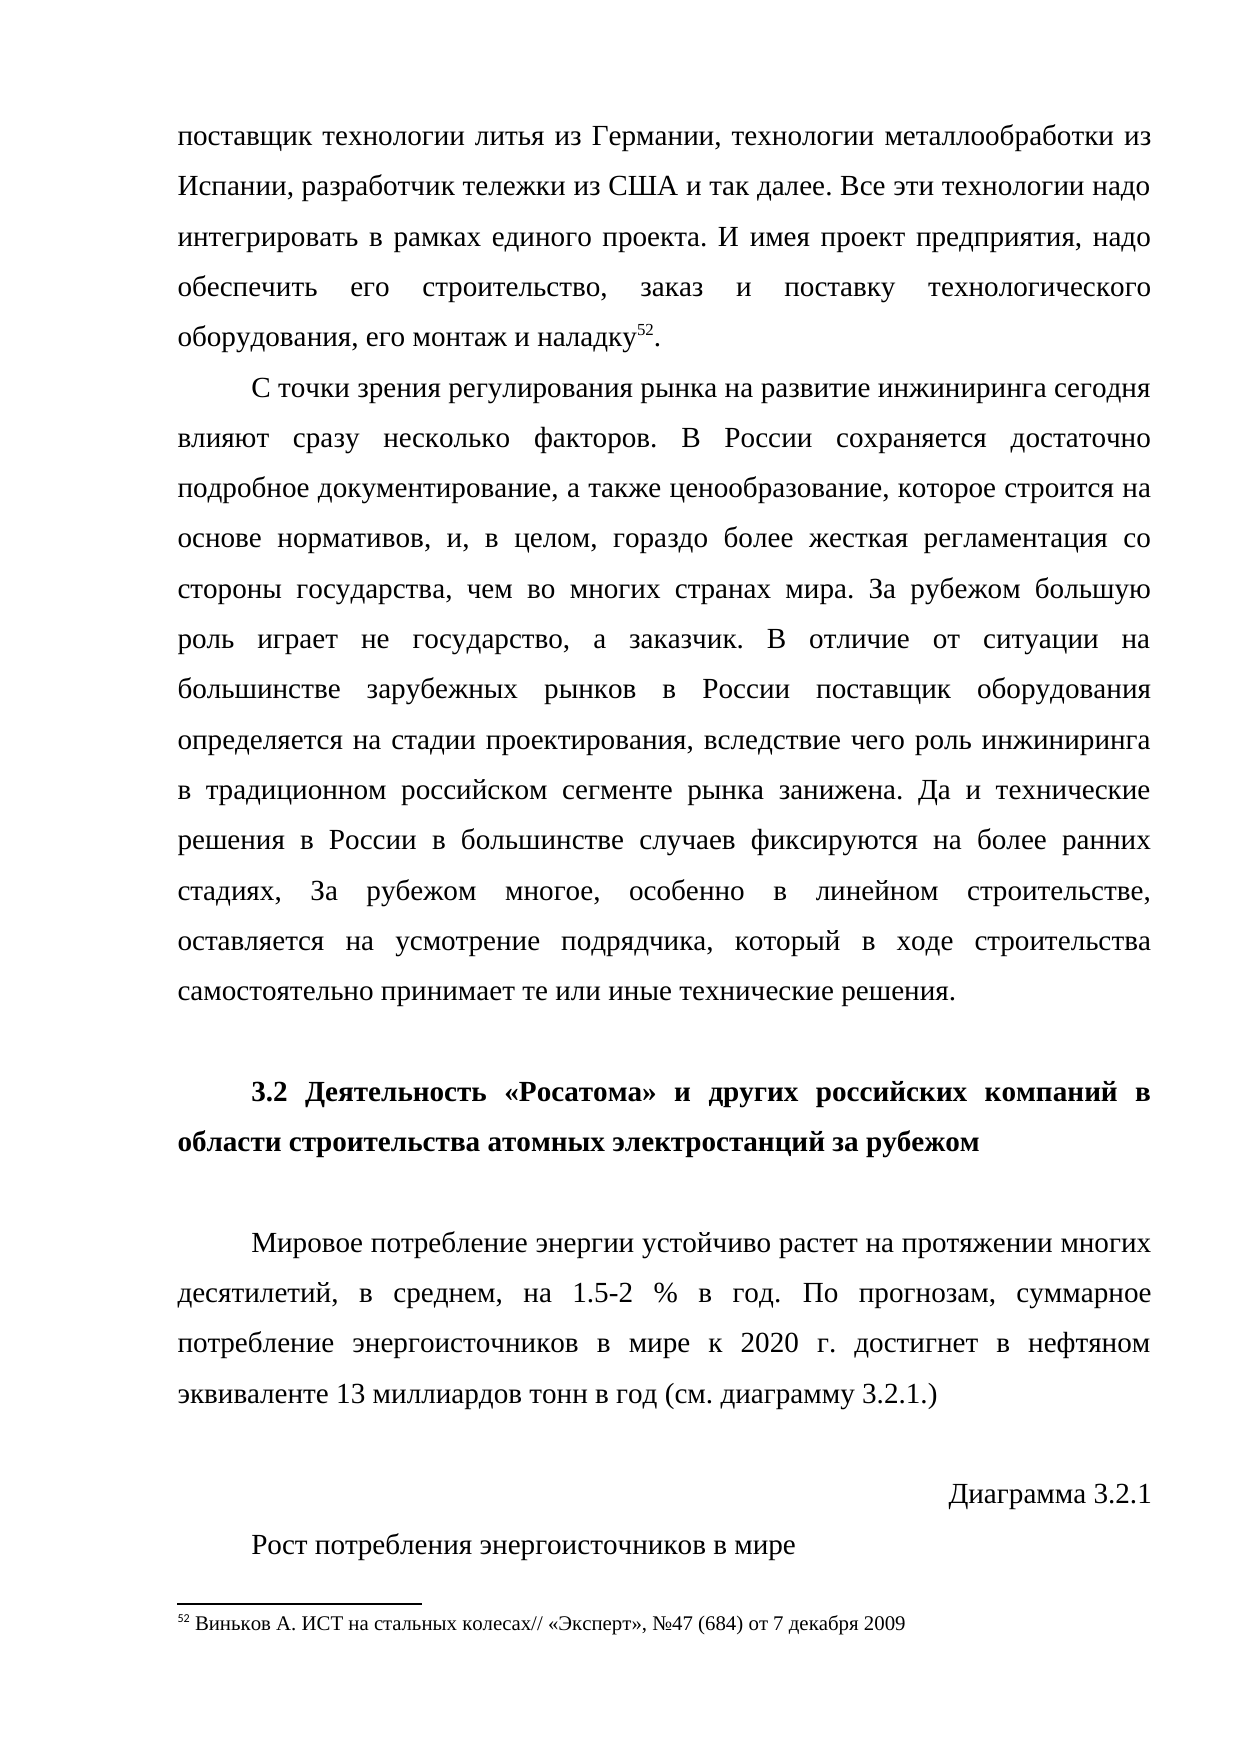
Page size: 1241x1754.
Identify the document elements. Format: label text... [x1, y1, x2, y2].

text Мировое потребление энергии устойчиво растет на протяжении многих десятилетий, в среднем, на 1.5-2 % в год. По прогнозам, суммарное потребление энергоисточников в мире к 2020 г. достигнет в нефтяном эквиваленте 13 миллиардов тонн в год (см. диаграмму 3.2.1.) [177, 1225, 1152, 1409]
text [177, 118, 1152, 353]
text С точки зрения регулирования рынка на развитие инжиниринга сегодня влияют сразу несколько факторов. В России сохраняется достаточно подробное документирование, а также ценообразование, которое строится на основе нормативов, и, в целом, гораздо более жесткая регламентация со стороны государства, чем во многих странах мира. За рубежом большую роль играет не государство, а заказчик. В отличие от ситуации на большинстве зарубежных рынков в России поставщик оборудования определяется на стадии проектирования, вследствие чего роль инжиниринга в традиционном российском сегменте рынка занижена. Да и технические решения в России в большинстве случаев фиксируются на более ранних стадиях, За рубежом многое, особенно в линейном строительстве, оставляется на усмотрение подрядчика, который в ходе строительства самостоятельно принимает те или иные технические решения. [177, 370, 1152, 1007]
text Рост потребления энергоисточников в мире [177, 1527, 1152, 1560]
text Диаграмма 3.2.1 [177, 1477, 1152, 1510]
subtitle 3.2 Деятельность «Росатома» и других российских компаний в области строительства атомных электростанций за рубежом [177, 1074, 1152, 1158]
